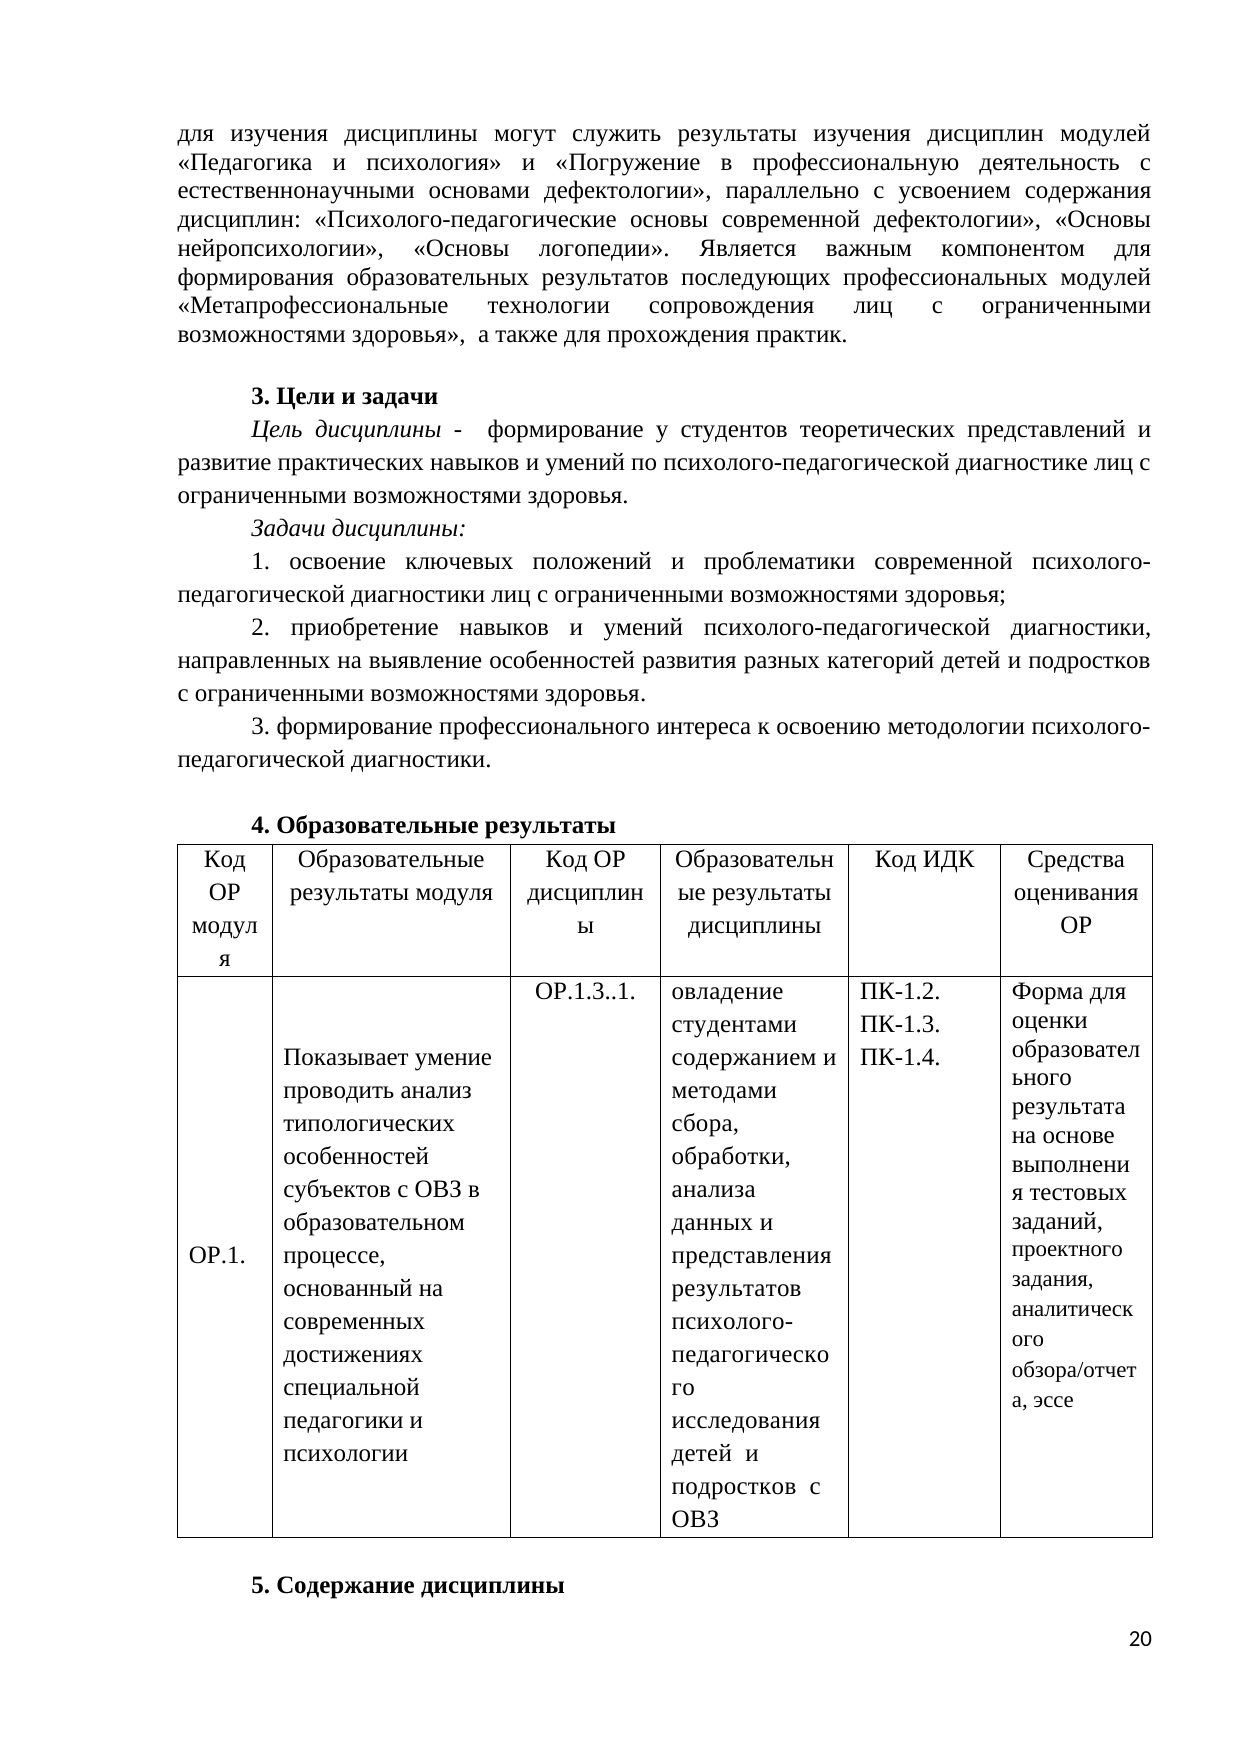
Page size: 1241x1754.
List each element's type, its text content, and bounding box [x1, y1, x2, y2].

table_header Образовательные результаты дисциплины [661, 845, 848, 976]
table_cell Показывает умение проводить анализ типологических особенностей субъектов с ОВЗ в образовательном процессе, основанный на современных достижениях специальной педагогики и психологии [273, 977, 510, 1537]
text Задачи дисциплины: [177, 513, 1152, 542]
text 4. Образовательные результаты [177, 810, 1152, 839]
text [177, 118, 1152, 348]
text Цель дисциплины - формирование у студентов теоретических представлений и развитие практических навыков и умений по психолого-педагогической диагностике лиц с ограниченными возможностями здоровья. [177, 414, 1152, 509]
table_header Код ОР дисциплины [511, 845, 660, 976]
table_cell Форма для оценки образовательного результата на основе выполнения тестовых заданий, проектного задания, аналитического обзора/отчета, эссе [1001, 977, 1152, 1537]
table_header Код ОР модуля [178, 845, 272, 976]
table_cell ПК-1.2. ПК-1.3. ПК-1.4. [849, 977, 1000, 1537]
text 2. приобретение навыков и умений психолого-педагогической диагностики, направленных на выявление особенностей развития разных категорий детей и подростков с ограниченными возможностями здоровья. [177, 612, 1152, 707]
text 1. освоение ключевых положений и проблематики современной психолого-педагогической диагностики лиц с ограниченными возможностями здоровья; [177, 546, 1152, 608]
table_cell ОР.1.3..1. [511, 977, 660, 1537]
table_header Образовательные результаты модуля [273, 845, 510, 976]
table_header Средства оценивания ОР [1001, 845, 1152, 976]
text 5. Содержание дисциплины [177, 1571, 1152, 1599]
text 3. формирование профессионального интереса к освоению методологии психолого-педагогической диагностики. [177, 711, 1152, 773]
text 3. Цели и задачи [177, 381, 1152, 410]
table_header Код ИДК [849, 845, 1000, 976]
table_cell овладение студентами содержанием и методами сбора, обработки, анализа данных и представления результатов психолого-педагогического исследования детей и подростков с ОВЗ [661, 977, 848, 1537]
table_cell ОР.1. [178, 977, 272, 1537]
